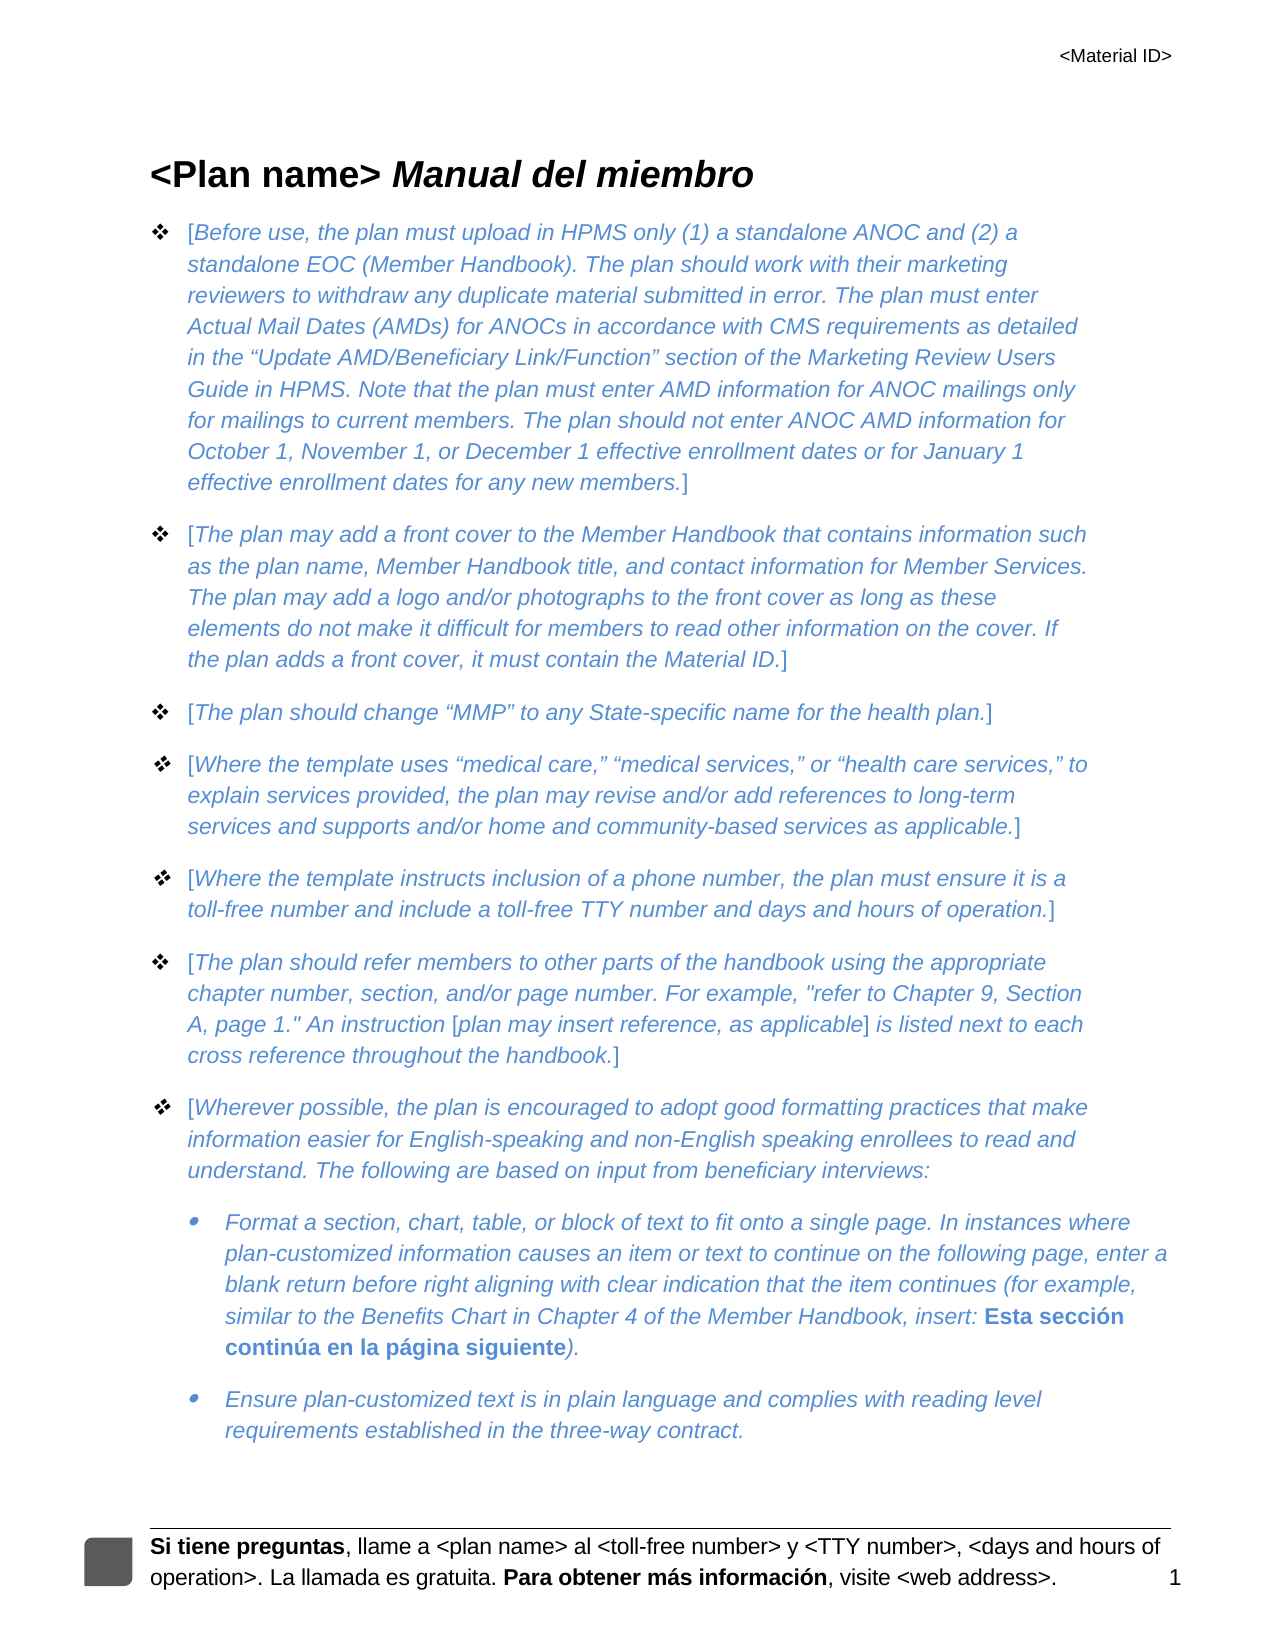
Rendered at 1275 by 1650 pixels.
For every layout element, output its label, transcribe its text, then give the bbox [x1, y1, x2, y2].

list [Wherever possible, the plan is encouraged to adopt good formatting practices that make information easier for English-speaking and non-English speaking enrollees to read and understand. The following are based on input from beneficiary interviews: [150, 1091, 1096, 1184]
list [The plan should refer members to other parts of the handbook using the appropriate chapter number, section, and/or page number. For example, "refer to Chapter 9, Section A, page 1." An instruction [plan may insert reference, as applicable] is listed next to each cross reference throughout the handbook.] [150, 945, 1096, 1070]
list Format a section, chart, table, or block of text to fit onto a single page. In instances where plan-customized information causes an item or text to continue on the following page, enter a blank return before right aligning with clear indication that the item continues (for example, similar to the Benefits Chart in Chapter 4 of the Member Handbook, insert: Esta sección continúa en la página siguiente). [187, 1205, 1171, 1362]
list [Where the template instructs inclusion of a phone number, the plan must ensure it is a toll-free number and include a toll-free TTY number and days and hours of operation.] [150, 862, 1096, 924]
list [Where the template uses “medical care,” “medical services,” or “health care services,” to explain services provided, the plan may revise and/or add references to long-term services and supports and/or home and community-based services as applicable.] [150, 747, 1096, 841]
list Ensure plan-customized text is in plain language and complies with reading level requirements established in the three-way contract. [187, 1382, 1171, 1445]
list [The plan should change “MMP” to any State-specific name for the health plan.] [150, 695, 1096, 726]
list [Before use, the plan must upload in HPMS only (1) a standalone ANOC and (2) a standalone EOC (Member Handbook). The plan should work with their marketing reviewers to withdraw any duplicate material submitted in error. The plan must enter Actual Mail Dates (AMDs) for ANOCs in accordance with CMS requirements as detailed in the “Update AMD/Beneficiary Link/Function” section of the Marketing Review Users Guide in HPMS. Note that the plan must enter AMD information for ANOC mailings only for mailings to current members. The plan should not enter ANOC AMD information for October 1, November 1, or December 1 effective enrollment dates or for January 1 effective enrollment dates for any new members.] [150, 216, 1096, 497]
title <Plan name> Manual del miembro [150, 157, 1171, 195]
list [The plan may add a front cover to the Member Handbook that contains information such as the plan name, Member Handbook title, and contact information for Member Services. The plan may add a logo and/or photographs to the front cover as long as these elements do not make it difficult for members to read other information on the cover. If the plan adds a front cover, it must contain the Material ID.] [150, 518, 1096, 674]
